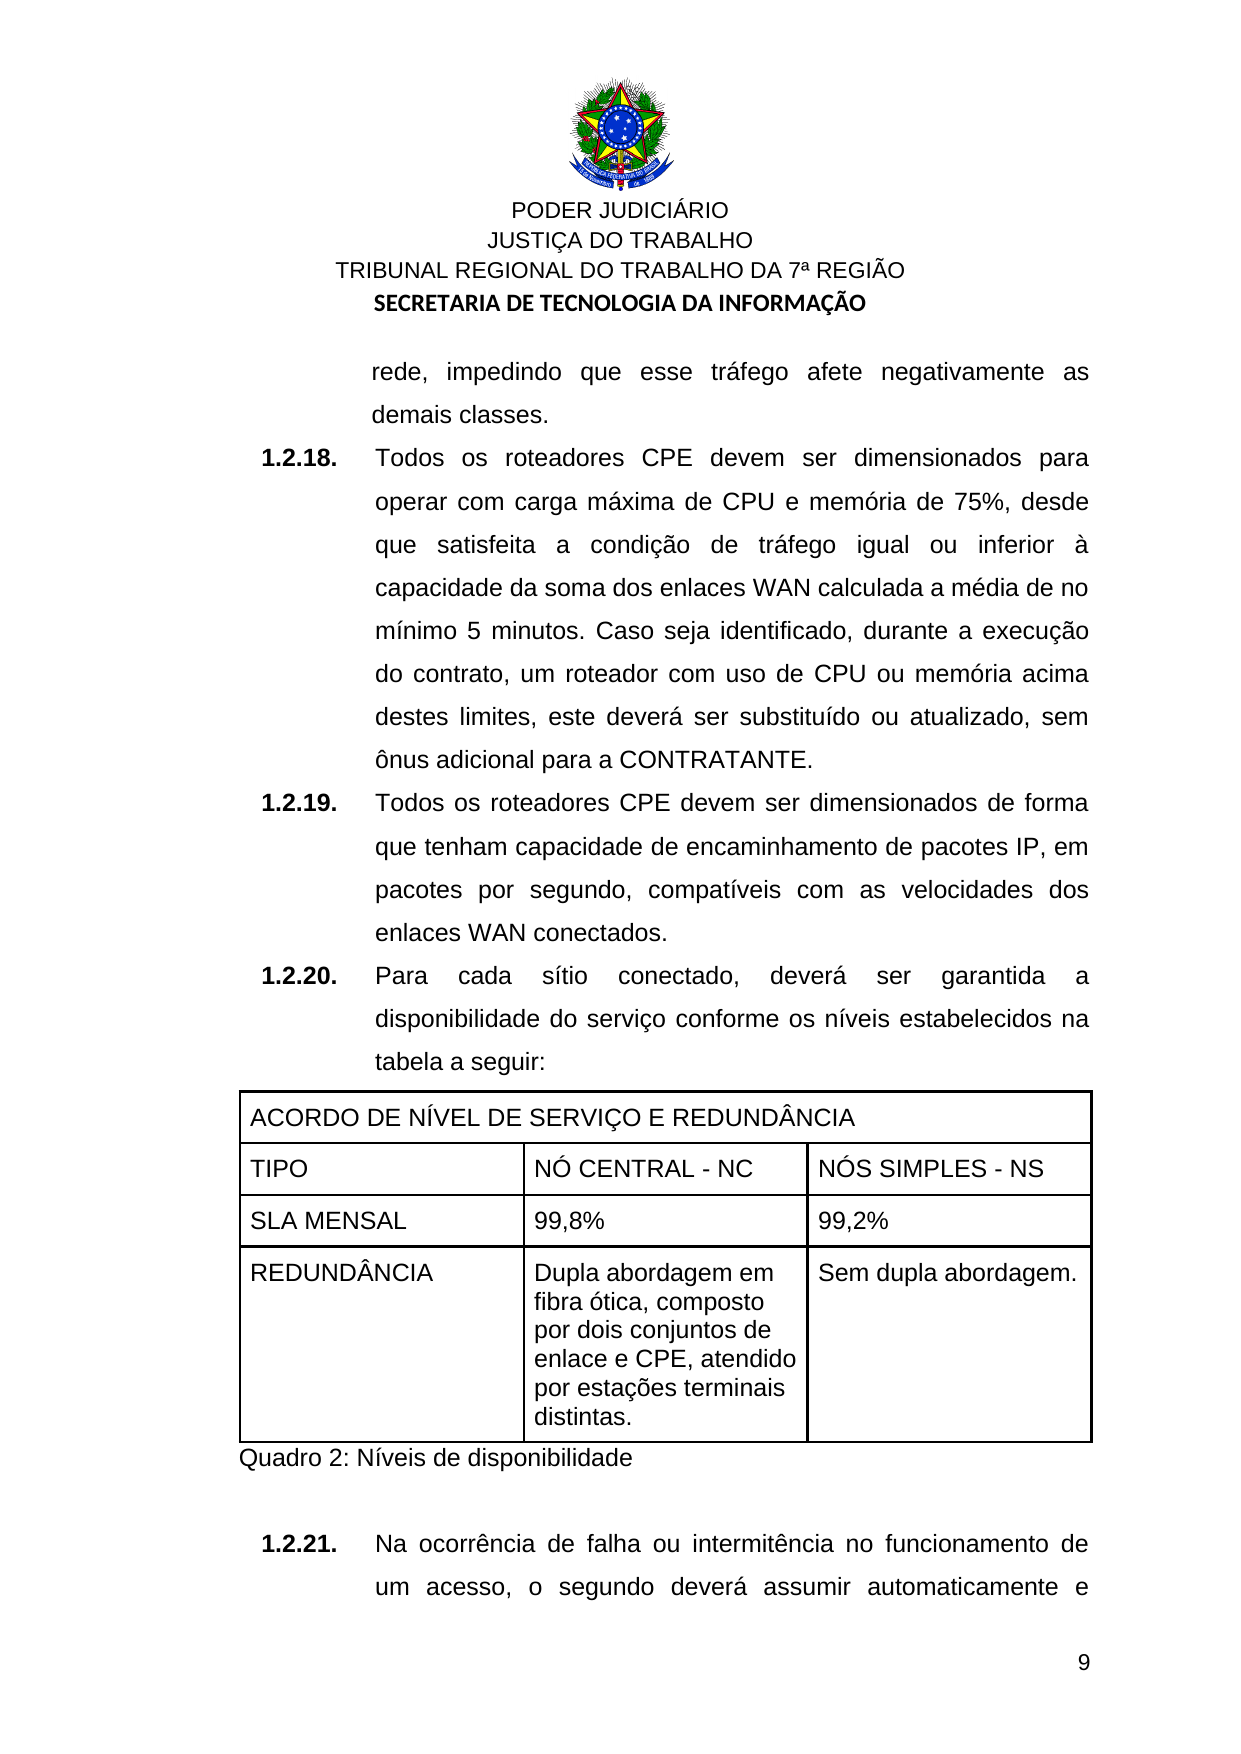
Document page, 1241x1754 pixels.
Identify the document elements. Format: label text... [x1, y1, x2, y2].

list Para cada sítio conectado, deverá ser garantida a disponibilidade do serviço conforme os níveis estabelecidos na tabela a seguir: [337, 961, 1090, 1076]
list Todos os roteadores CPE devem ser dimensionados de forma que tenham capacidade de encaminhamento de pacotes IP, em pacotes por segundo, compatíveis com as velocidades dos enlaces WAN conectados. [337, 788, 1090, 947]
list Todos os roteadores CPE devem ser dimensionados para operar com carga máxima de CPU e memória de 75%, desde que satisfeita a condição de tráfego igual ou inferior à capacidade da soma dos enlaces WAN calculada a média de no mínimo 5 minutos. Caso seja identificado, durante a execução do contrato, um roteador com uso de CPU ou memória acima destes limites, este deverá ser substituído ou atualizado, sem ônus adicional para a CONTRATANTE. [337, 443, 1090, 774]
table_cell 99,8% [525, 1196, 806, 1245]
table_cell 99,2% [809, 1196, 1090, 1245]
table_cell SLA MENSAL [241, 1196, 523, 1245]
table_header ACORDO DE NÍVEL DE SERVIÇO E REDUNDÂNCIA [241, 1093, 1090, 1142]
table_cell Dupla abordagem em fibra ótica, composto por dois conjuntos de enlace e CPE, atendido por estações terminais distintas. [525, 1248, 806, 1441]
table_cell Sem dupla abordagem. [809, 1248, 1090, 1441]
table_cell NÓ CENTRAL - NC [525, 1144, 806, 1194]
text Quadro 2: Níveis de disponibilidade [238, 1443, 1090, 1472]
picture [563, 75, 677, 193]
table_cell TIPO [241, 1144, 523, 1194]
table_cell NÓS SIMPLES - NS [809, 1144, 1090, 1194]
table_cell REDUNDÂNCIA [241, 1248, 523, 1441]
